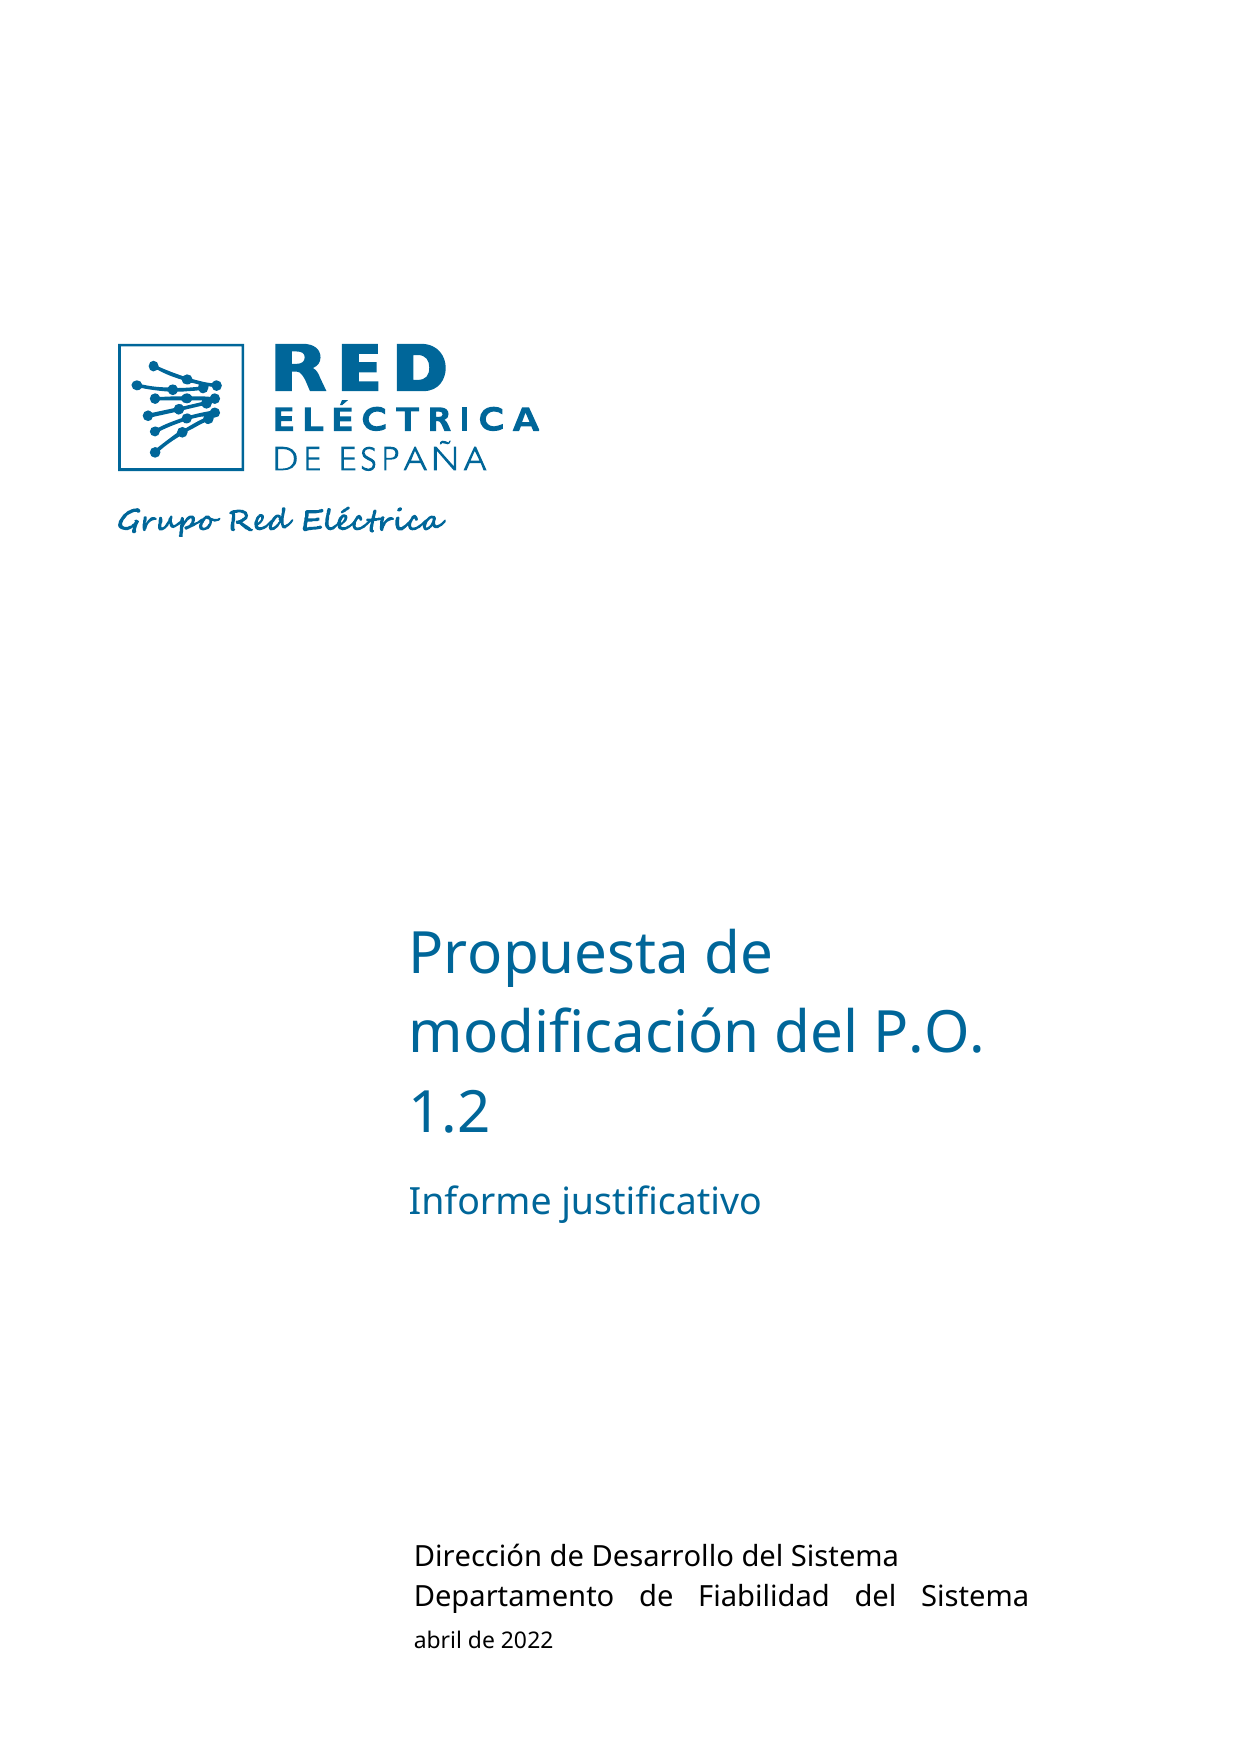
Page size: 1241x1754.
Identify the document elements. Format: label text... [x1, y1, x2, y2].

text abril de 2022 [413, 1624, 954, 1656]
text Dirección de Desarrollo del Sistema [413, 1536, 1029, 1575]
subtitle Informe justificativo [408, 1174, 1024, 1225]
text Departamento de Fiabilidad del Sistema Eléctrico [413, 1575, 1029, 1618]
title Propuesta de modificación del P.O. 1.2 [408, 911, 1024, 1149]
